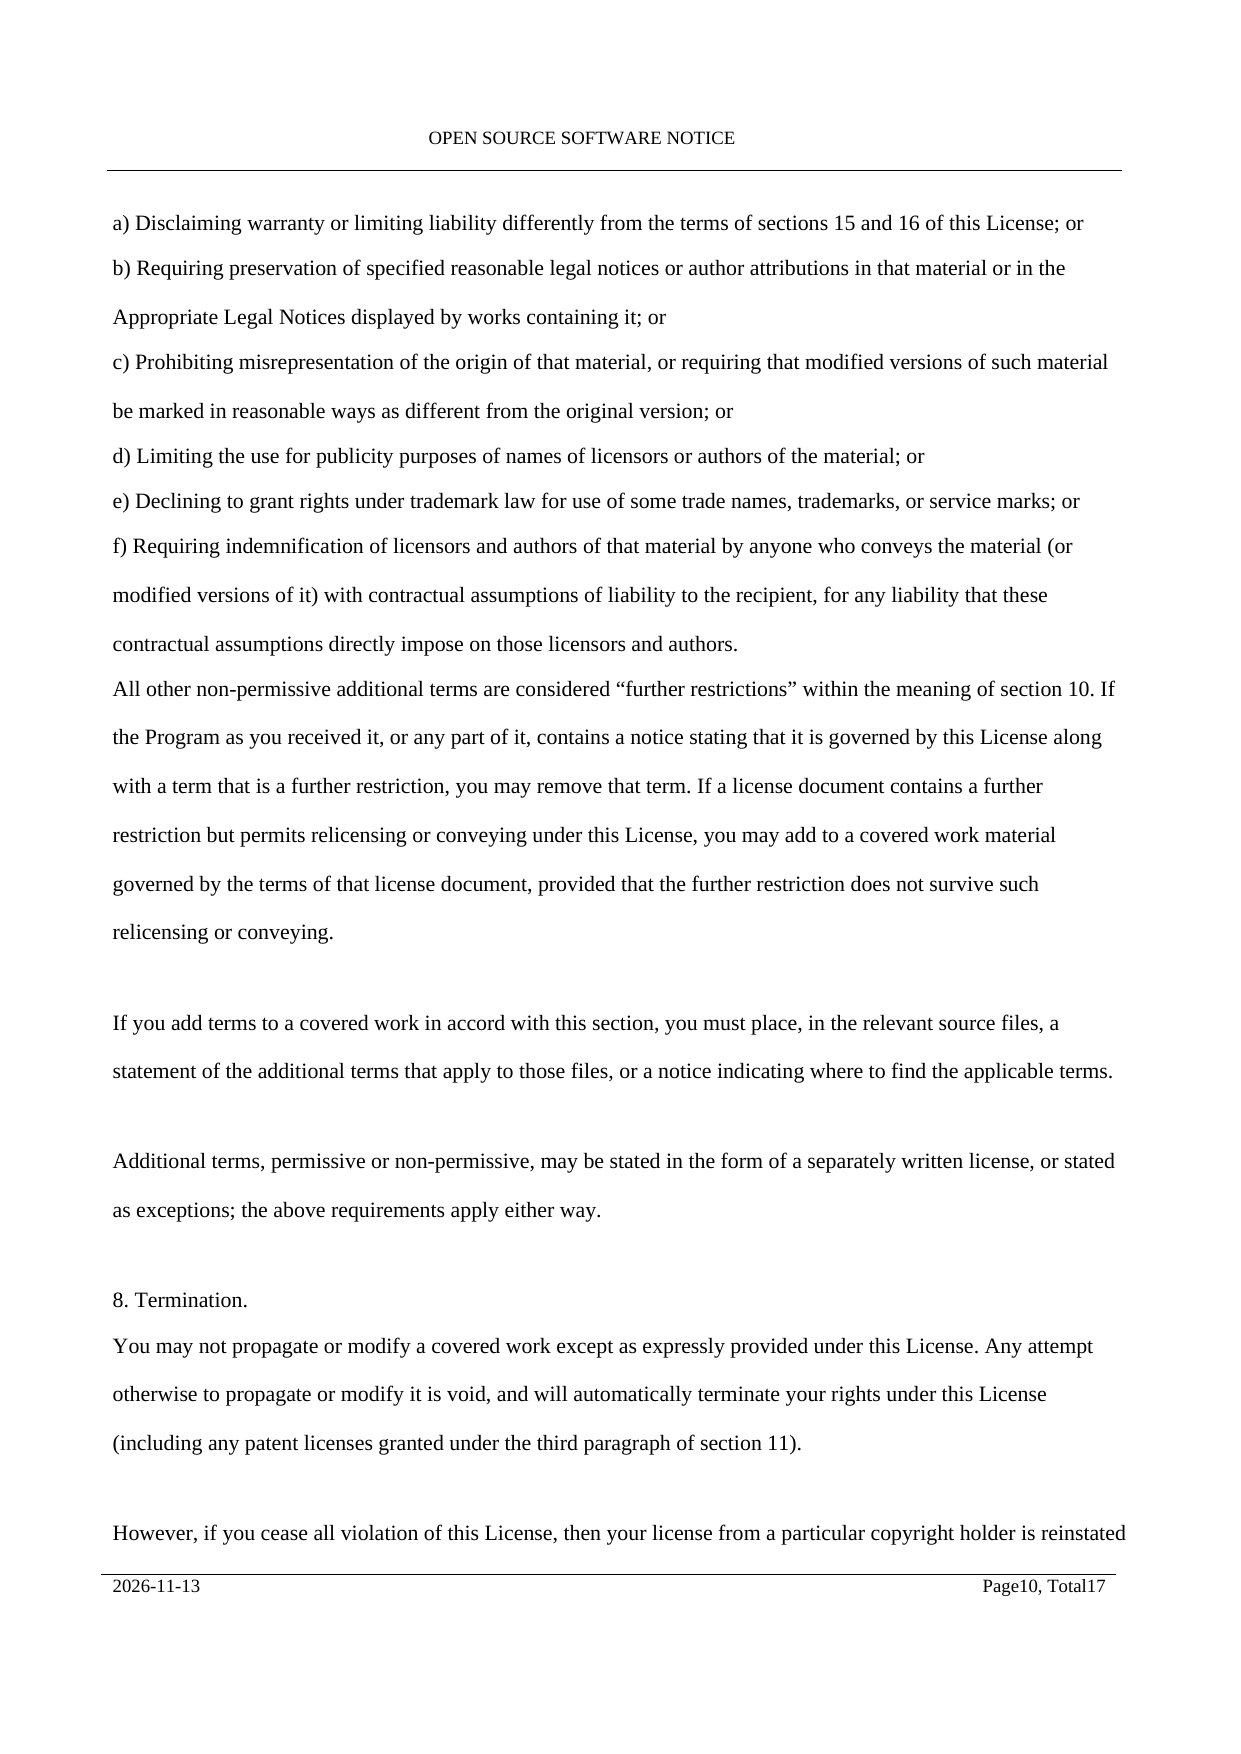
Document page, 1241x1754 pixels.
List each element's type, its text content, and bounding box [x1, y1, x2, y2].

text e) Declining to grant rights under trademark law for use of some trade names, trademarks, or service marks; or [112, 484, 1128, 517]
text 8. Termination. [112, 1284, 1128, 1316]
text All other non-permissive additional terms are considered “further restrictions” within the meaning of section 10. If the Program as you received it, or any part of it, contains a notice stating that it is governed by this License along with a term that is a further restriction, you may remove that term. If a license document contains a further restriction but permits relicensing or conveying under this License, you may add to a covered work material governed by the terms of that license document, provided that the further restriction does not survive such relicensing or conveying. [112, 672, 1128, 948]
text b) Requiring preservation of specified reasonable legal notices or author attributions in that material or in the Appropriate Legal Notices displayed by works containing it; or [112, 251, 1128, 333]
text a) Disclaiming warranty or limiting liability differently from the terms of sections 15 and 16 of this License; or [112, 206, 1128, 239]
text If you add terms to a covered work in accord with this section, you must place, in the relevant source files, a statement of the additional terms that apply to those files, or a notice indicating where to find the applicable terms. [112, 1006, 1128, 1087]
text Additional terms, permissive or non-permissive, may be stated in the form of a separately written license, or stated as exceptions; the above requirements apply either way. [112, 1145, 1128, 1226]
text d) Limiting the use for publicity purposes of names of licensors or authors of the material; or [112, 439, 1128, 472]
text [112, 1517, 1128, 1549]
text You may not propagate or modify a covered work except as expressly provided under this License. Any attempt otherwise to propagate or modify it is void, and will automatically terminate your rights under this License (including any patent licenses granted under the third paragraph of section 11). [112, 1329, 1128, 1459]
text f) Requiring indemnification of licensors and authors of that material by anyone who conveys the material (or modified versions of it) with contractual assumptions of liability to the recipient, for any liability that these contractual assumptions directly impose on those licensors and authors. [112, 529, 1128, 659]
text c) Prohibiting misrepresentation of the origin of that material, or requiring that modified versions of such material be marked in reasonable ways as different from the original version; or [112, 345, 1128, 427]
